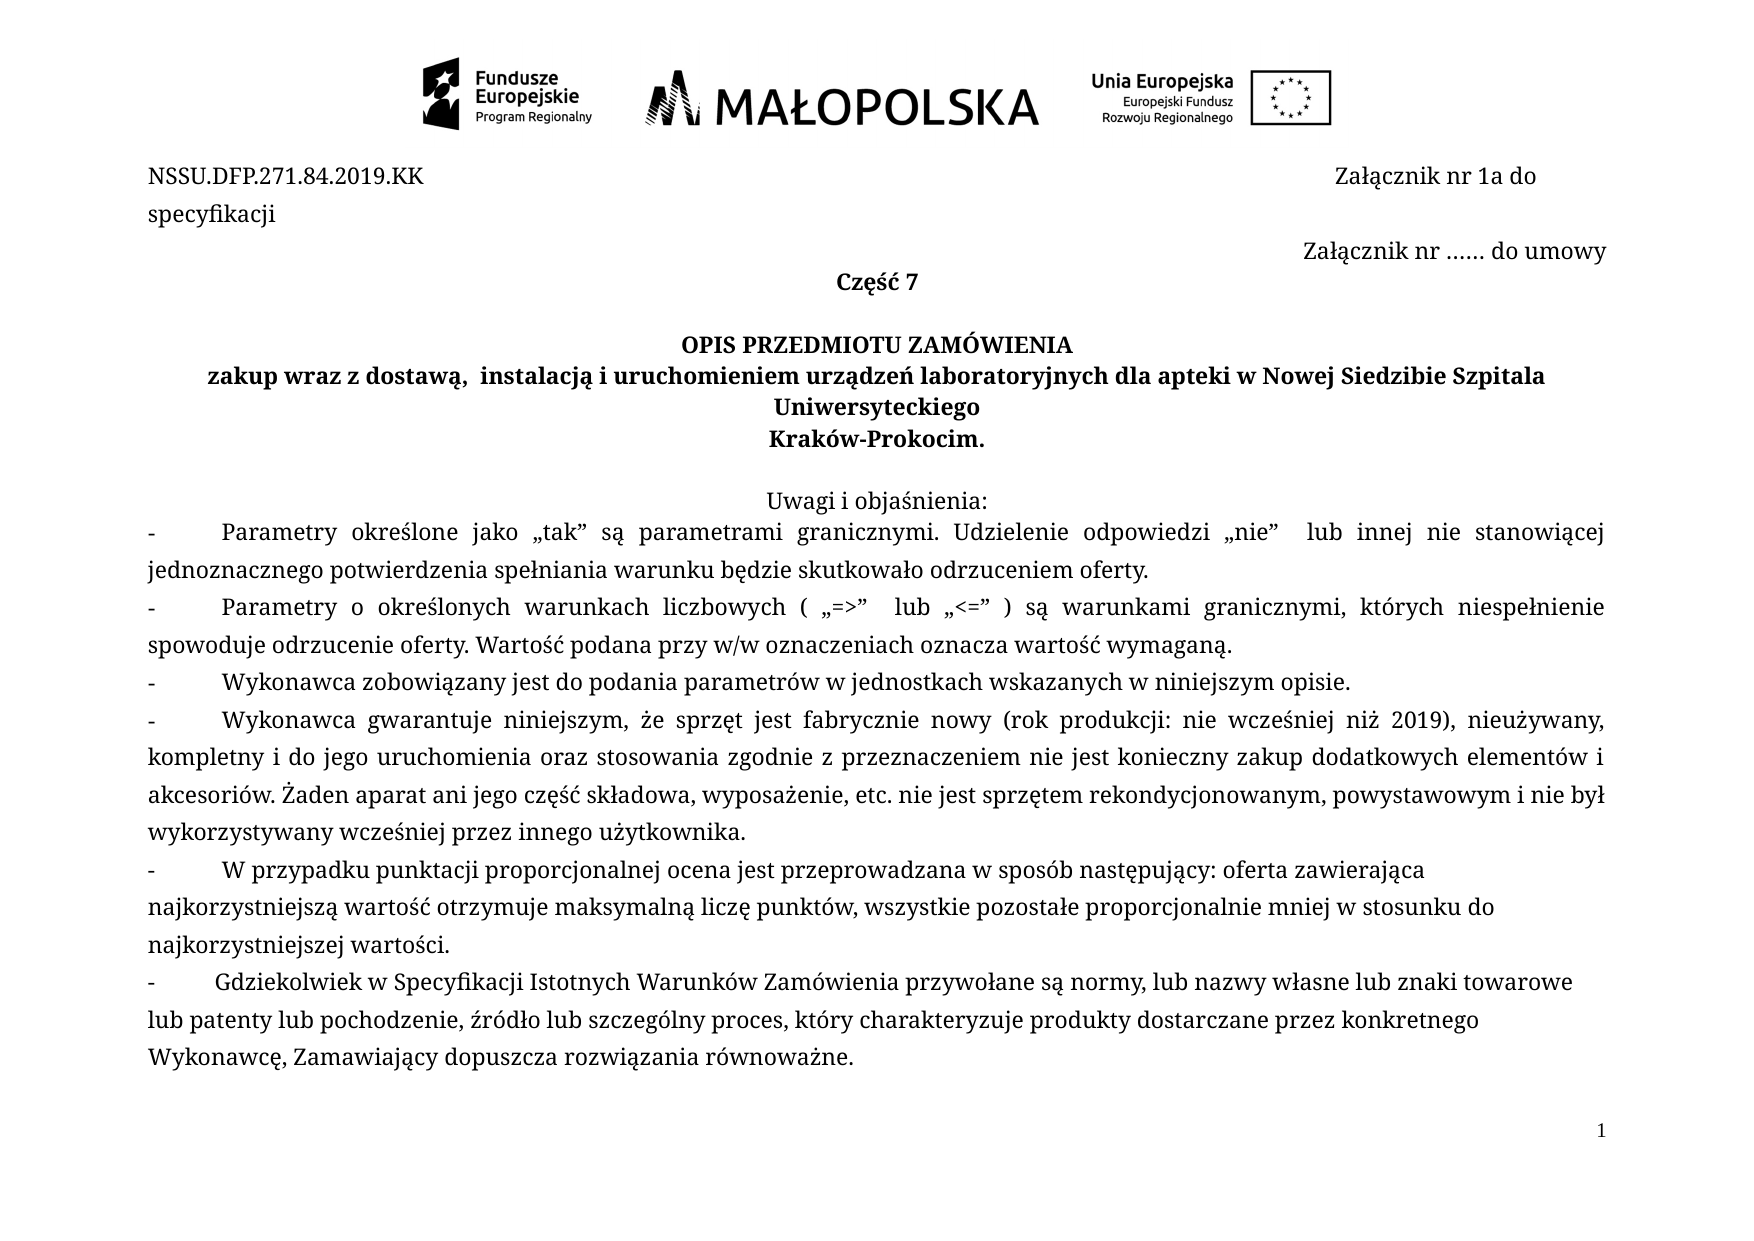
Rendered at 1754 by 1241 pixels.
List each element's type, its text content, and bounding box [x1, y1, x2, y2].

text NSSU.DFP.271.84.2019.KK Załącznik nr 1a do specyfikacji [148, 160, 1606, 229]
text Kraków-Prokocim. [148, 423, 1606, 454]
text - W przypadku punktacji proporcjonalnej ocena jest przeprowadzana w sposób następujący: oferta zawierająca najkorzystniejszą wartość otrzymuje maksymalną liczę punktów, wszystkie pozostałe proporcjonalnie mniej w stosunku do najkorzystniejszej wartości. [148, 854, 1606, 960]
list Wykonawca zobowiązany jest do podania parametrów w jednostkach wskazanych w niniejszym opisie. [148, 666, 1606, 698]
text - Gdziekolwiek w Specyfikacji Istotnych Warunków Zamówienia przywołane są normy, lub nazwy własne lub znaki towarowe lub patenty lub pochodzenie, źródło lub szczególny proces, który charakteryzuje produkty dostarczane przez konkretnego Wykonawcę, Zamawiający dopuszcza rozwiązania równoważne. [148, 966, 1606, 1073]
text Część 7 [148, 266, 1606, 298]
list Parametry o określonych warunkach liczbowych ( „=>” lub „<=” ) są warunkami granicznymi, których niespełnienie spowoduje odrzucenie oferty. Wartość podana przy w/w oznaczeniach oznacza wartość wymaganą. [148, 591, 1606, 660]
text Uwagi i objaśnienia: [148, 485, 1606, 516]
text zakup wraz z dostawą, instalacją i uruchomieniem urządzeń laboratoryjnych dla apteki w Nowej Siedzibie Szpitala Uniwersyteckiego [148, 360, 1606, 423]
list Wykonawca gwarantuje niniejszym, że sprzęt jest fabrycznie nowy (rok produkcji: nie wcześniej niż 2019), nieużywany, kompletny i do jego uruchomienia oraz stosowania zgodnie z przeznaczeniem nie jest konieczny zakup dodatkowych elementów i akcesoriów. Żaden aparat ani jego część składowa, wyposażenie, etc. nie jest sprzętem rekondycjonowanym, powystawowym i nie był wykorzystywany wcześniej przez innego użytkownika. [148, 704, 1606, 848]
list Parametry określone jako „tak” są parametrami granicznymi. Udzielenie odpowiedzi „nie” lub innej nie stanowiącej jednoznacznego potwierdzenia spełniania warunku będzie skutkowało odrzuceniem oferty. [148, 516, 1606, 585]
text Załącznik nr …… do umowy [148, 235, 1606, 266]
picture [405, 39, 1349, 148]
text OPIS PRZEDMIOTU ZAMÓWIENIA [148, 329, 1606, 360]
